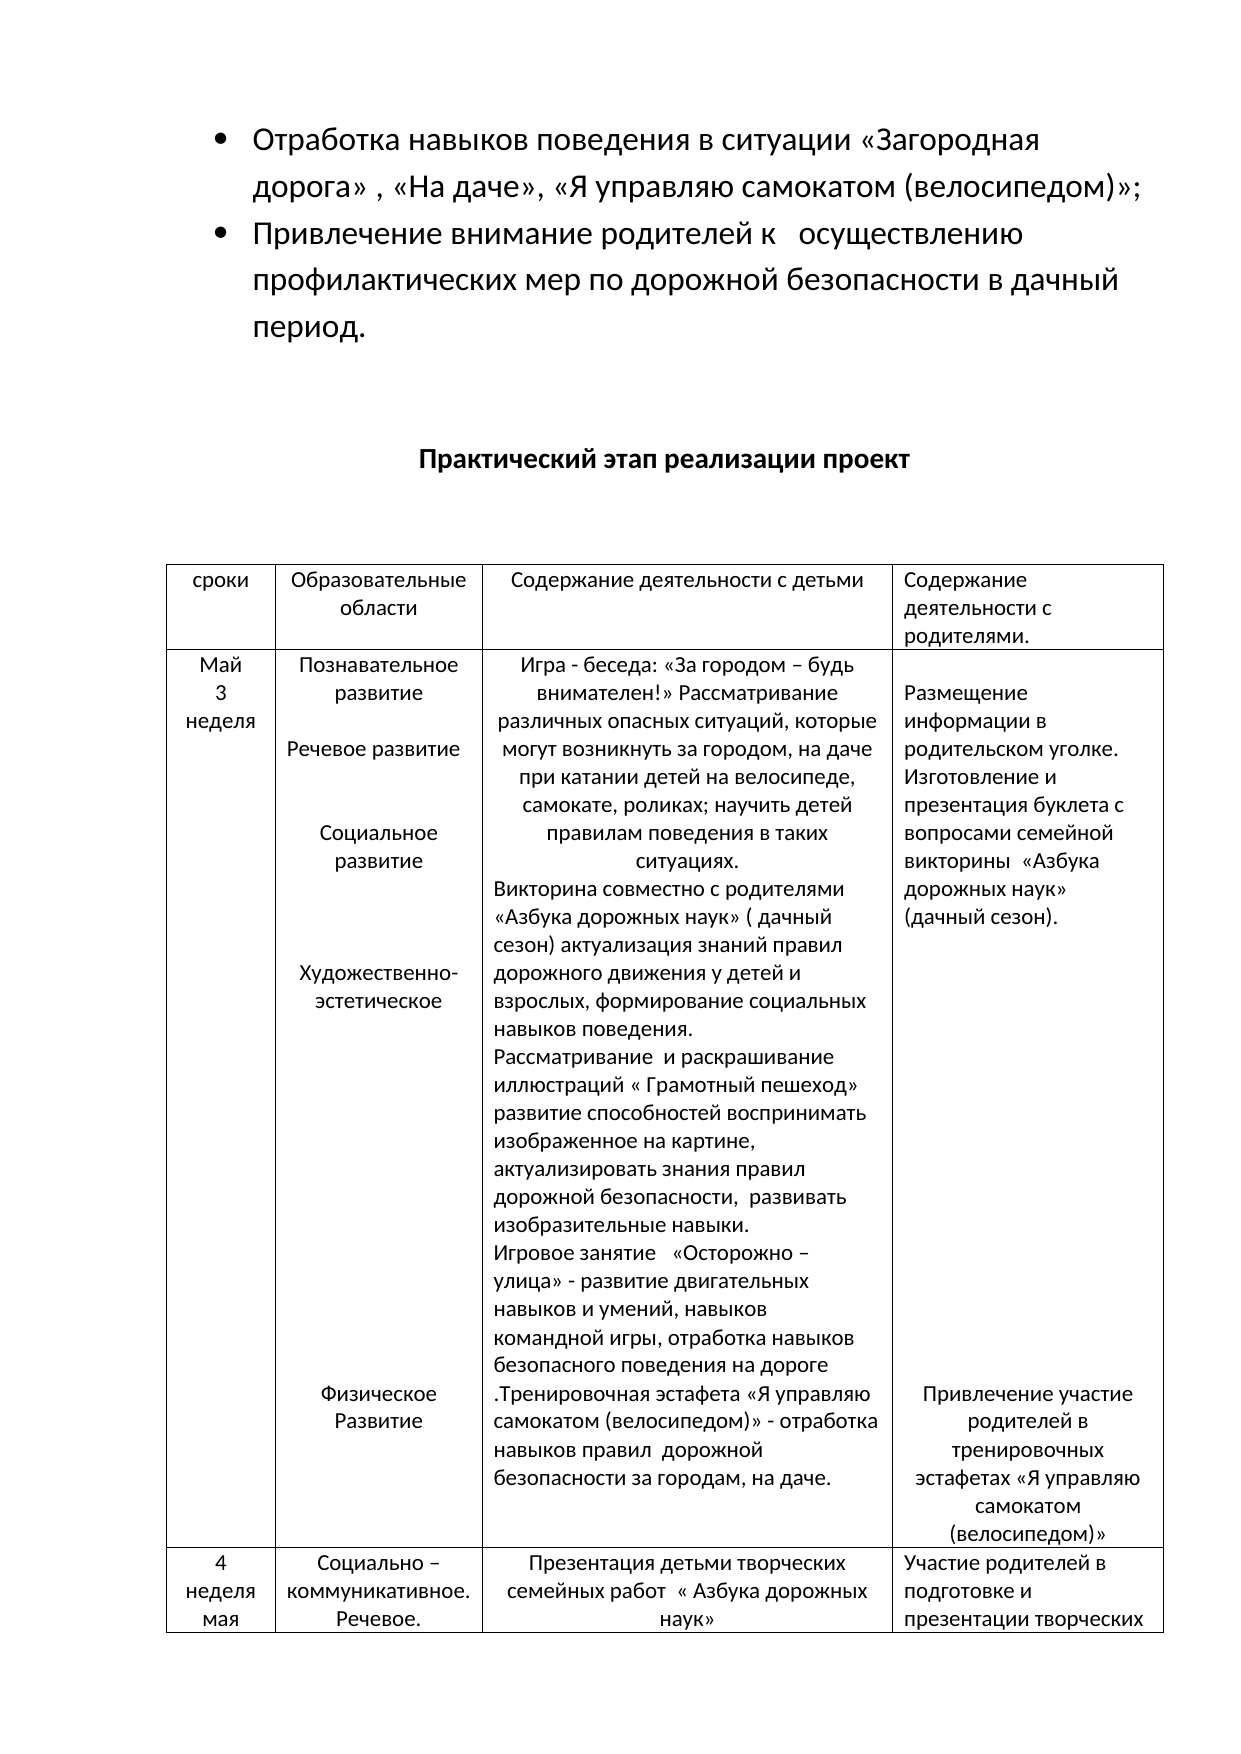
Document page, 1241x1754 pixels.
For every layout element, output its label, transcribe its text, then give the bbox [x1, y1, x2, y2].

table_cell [483, 1548, 892, 1632]
list Отработка навыков поведения в ситуации «Загородная дорога» , «На даче», «Я управляю самокатом (велосипедом)»; [215, 118, 1152, 206]
table_cell 4 неделя мая [167, 1548, 275, 1632]
table_header Содержание деятельности с детьми [483, 565, 892, 649]
table_cell Размещение информации в родительском уголке. Изготовление и презентация буклета с вопросами семейной викторины «Азбука дорожных наук» (дачный сезон). Привлечение участие родителей в тренировочных эстафетах «Я управляю самокатом (велосипедом)» [893, 650, 1163, 1547]
table_header Содержание деятельности с родителями. [893, 565, 1163, 649]
list Привлечение внимание родителей к осуществлению профилактических мер по дорожной безопасности в дачный период. [215, 212, 1152, 346]
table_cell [893, 1548, 1163, 1632]
table_cell Игра - беседа: «За городом – будь внимателен!» Рассматривание различных опасных ситуаций, которые могут возникнуть за городом, на даче при катании детей на велосипеде, самокате, роликах; научить детей правилам поведения в таких ситуациях. Викторина совместно с родителями «Азбука дорожных наук» ( дачный сезон) актуализация знаний правил дорожного движения у детей и взрослых, формирование социальных навыков поведения. Рассматривание и раскрашивание иллюстраций « Грамотный пешеход» развитие способностей воспринимать изображенное на картине, актуализировать знания правил дорожной безопасности, развивать изобразительные навыки. Игровое занятие «Осторожно – улица» - развитие двигательных навыков и умений, навыков командной игры, отработка навыков безопасного поведения на дороге .Тренировочная эстафета «Я управляю самокатом (велосипедом)» - отработка навыков правил дорожной безопасности за городам, на даче. [483, 650, 892, 1547]
table_cell Познавательное развитие Речевое развитие Социальное развитие Художественно- эстетическое Физическое Развитие [276, 650, 482, 1547]
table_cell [276, 1548, 482, 1632]
table_header Образовательные области [276, 565, 482, 649]
text Практический этап реализации проект [177, 440, 1152, 476]
table_cell Май 3 неделя [167, 650, 275, 1547]
table_header сроки [167, 565, 275, 649]
